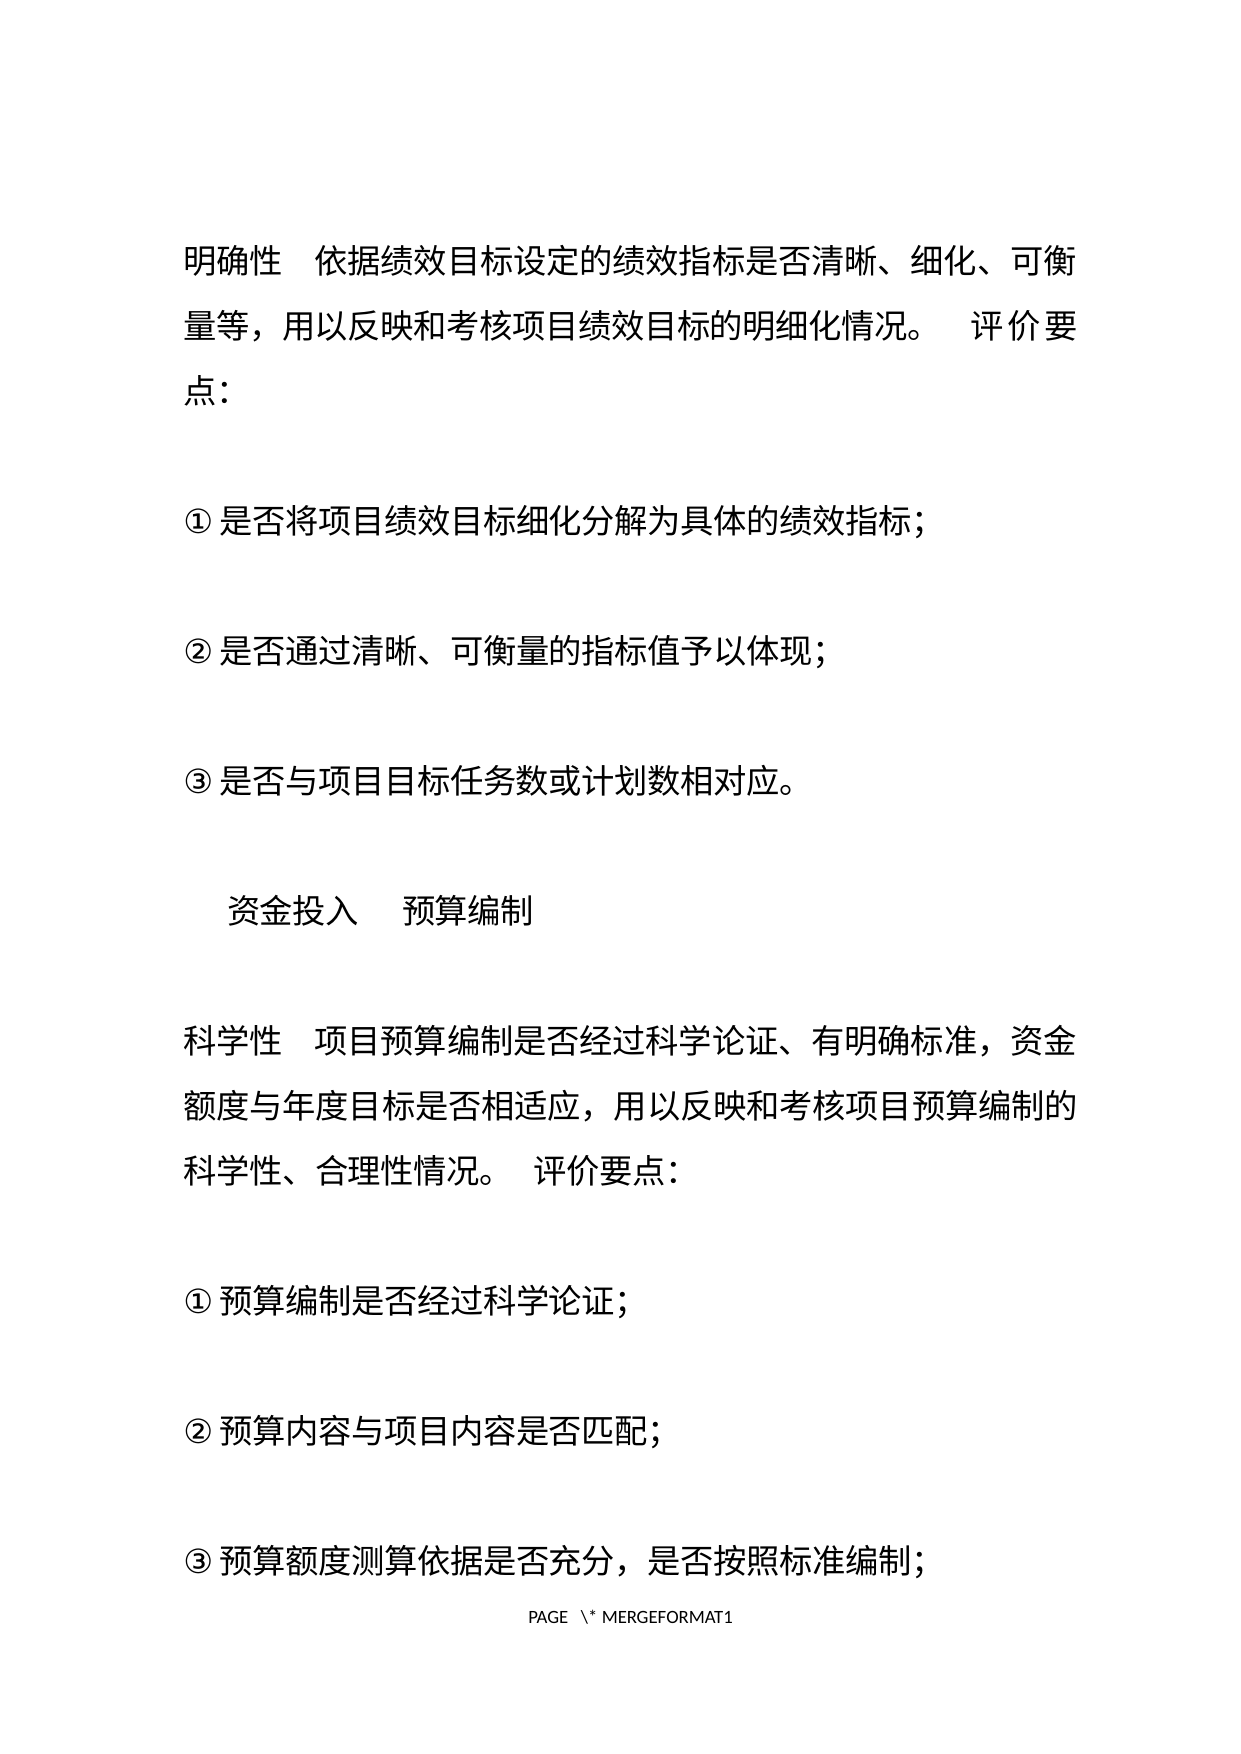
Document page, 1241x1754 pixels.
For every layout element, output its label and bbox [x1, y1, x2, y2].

text [183, 162, 1078, 1592]
